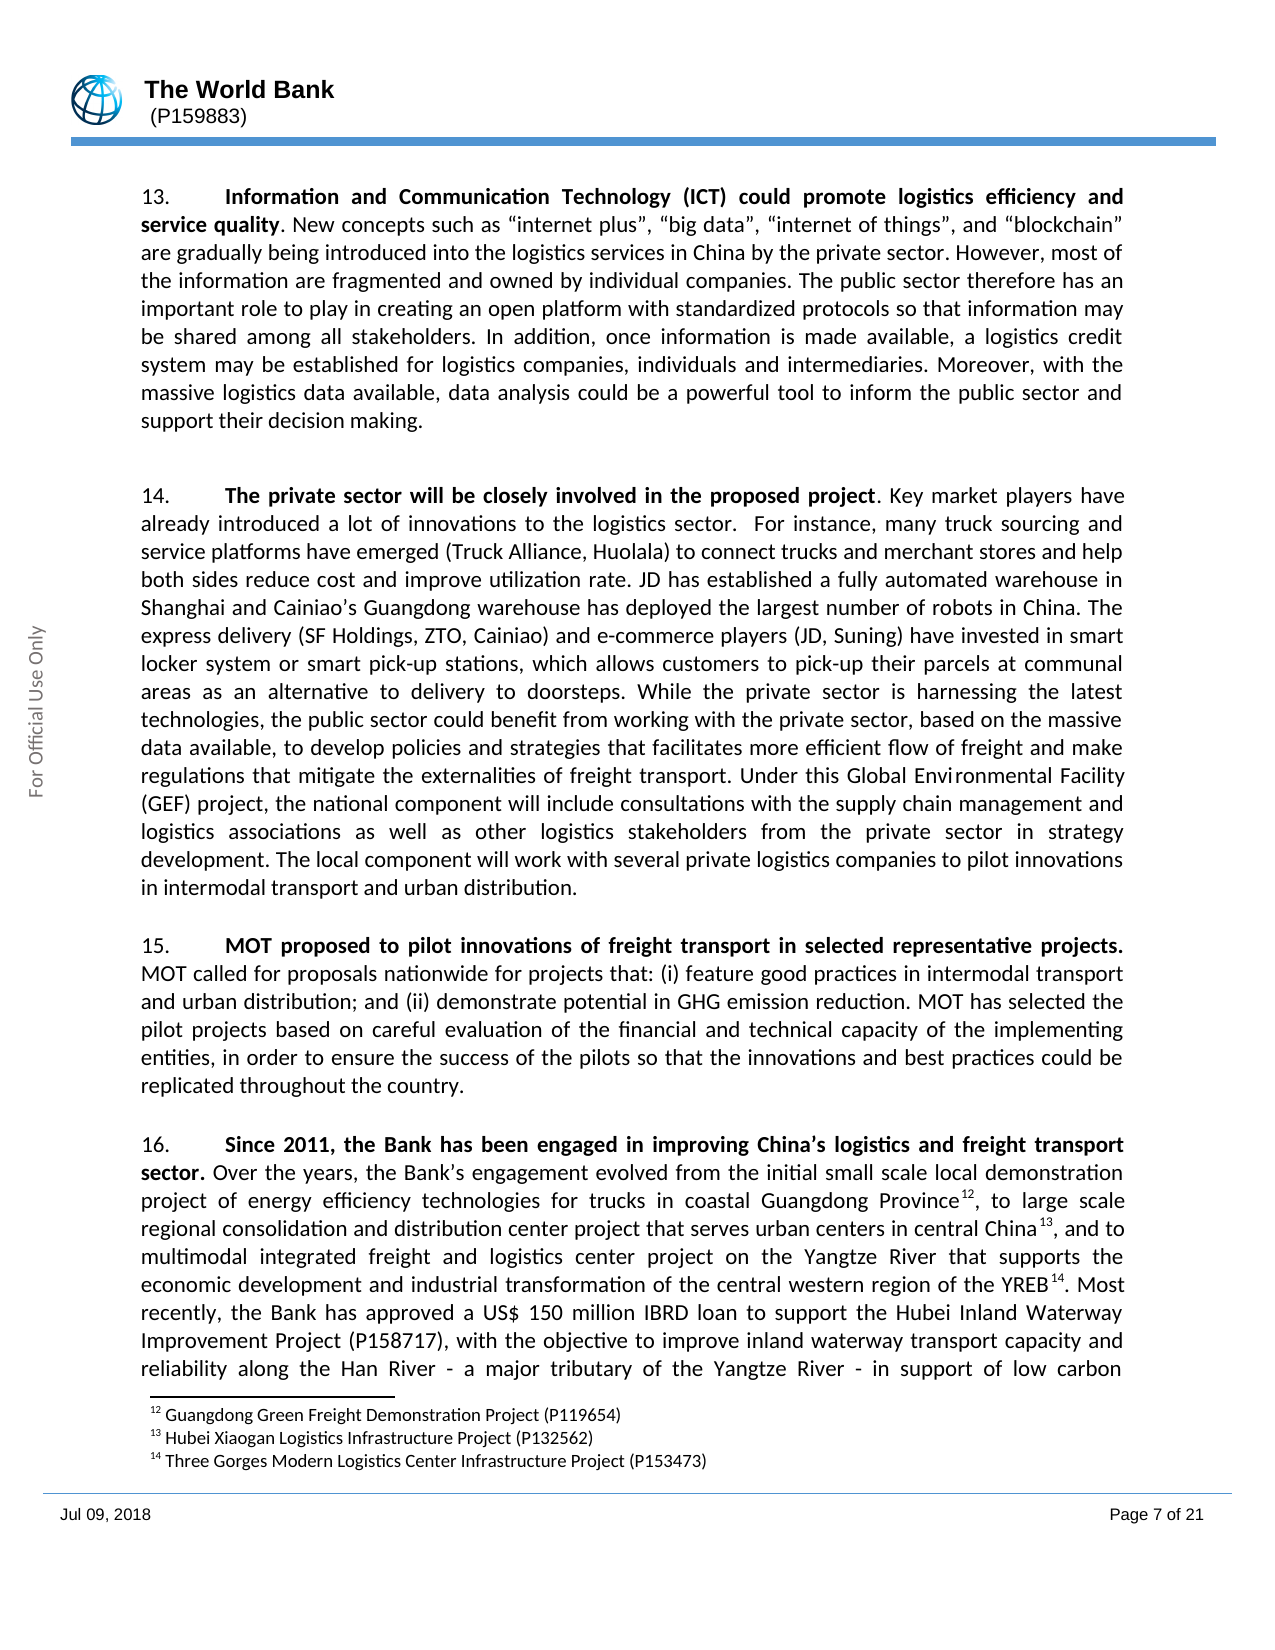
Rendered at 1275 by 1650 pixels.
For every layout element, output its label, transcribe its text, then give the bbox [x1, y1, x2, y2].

list MOT proposed to pilot innovations of freight transport in selected representative projects. MOT called for proposals nationwide for projects that: (i) feature good practices in intermodal transport and urban distribution; and (ii) demonstrate potential in GHG emission reduction. MOT has selected the pilot projects based on careful evaluation of the financial and technical capacity of the implementing entities, in order to ensure the success of the pilots so that the innovations and best practices could be replicated throughout the country. [141, 931, 1125, 1099]
picture [95, 86, 101, 94]
picture [103, 75, 123, 113]
list Information and Communication Technology (ICT) could promote logistics efficiency and service quality. New concepts such as “internet plus”, “big data”, “internet of things”, and “blockchain” are gradually being introduced into the logistics services in China by the private sector. However, most of the information are fragmented and owned by individual companies. The public sector therefore has an important role to play in creating an open platform with standardized protocols so that information may be shared among all stakeholders. In addition, once information is made available, a logistics credit system may be established for logistics companies, individuals and intermediaries. Moreover, with the massive logistics data available, data analysis could be a powerful tool to inform the public sector and support their decision making. [141, 182, 1125, 434]
picture [71, 75, 123, 125]
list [141, 1130, 1125, 1382]
picture [87, 83, 95, 90]
list The private sector will be closely involved in the proposed project. Key market players have already introduced a lot of innovations to the logistics sector. For instance, many truck sourcing and service platforms have emerged (Truck Alliance, Huolala) to connect trucks and merchant stores and help both sides reduce cost and improve utilization rate. JD has established a fully automated warehouse in Shanghai and Cainiao’s Guangdong warehouse has deployed the largest number of robots in China. The express delivery (SF Holdings, ZTO, Cainiao) and e-commerce players (JD, Suning) have invested in smart locker system or smart pick-up stations, which allows customers to pick-up their parcels at communal areas as an alternative to delivery to doorsteps. While the private sector is harnessing the latest technologies, the public sector could benefit from working with the private sector, based on the massive data available, to develop policies and strategies that facilitates more efficient flow of freight and make regulations that mitigate the externalities of freight transport. Under this Global Environmental Facility (GEF) project, the national component will include consultations with the supply chain management and logistics associations as well as other logistics stakeholders from the private sector in strategy development. The local component will work with several private logistics companies to pilot innovations in intermodal transport and urban distribution. [141, 481, 1125, 901]
